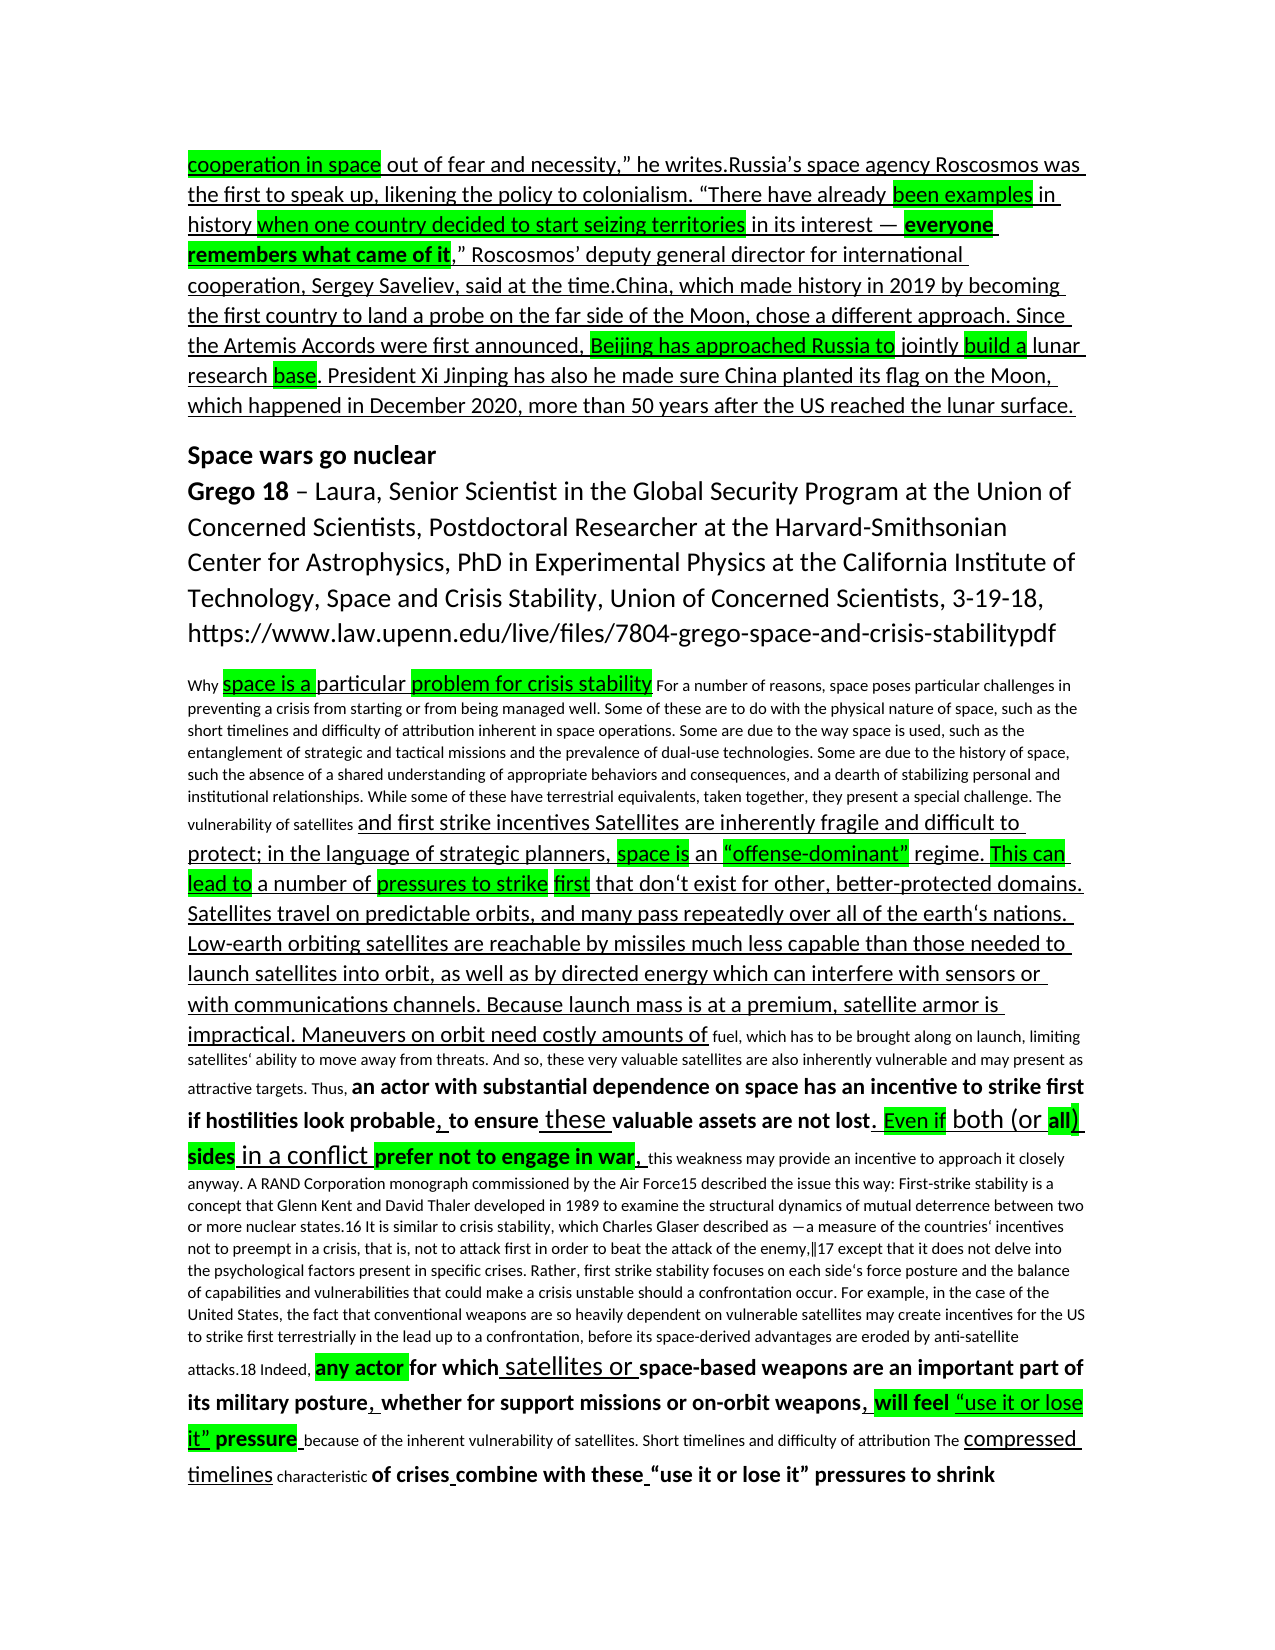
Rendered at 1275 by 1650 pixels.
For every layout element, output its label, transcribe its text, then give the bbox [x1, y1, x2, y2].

subtitle Space wars go nuclear [187, 438, 1087, 472]
text Grego 18 – Laura, Senior Scientist in the Global Security Program at the Union of Concerned Scientists, Postdoctoral Researcher at the Harvard-Smithsonian Center for Astrophysics, PhD in Experimental Physics at the California Institute of Technology, Space and Crisis Stability, Union of Concerned Scientists, 3-19-18, https://www.law.upenn.edu/live/files/7804-grego-space-and-crisis-stabilitypdf [187, 474, 1087, 650]
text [187, 150, 1087, 420]
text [187, 669, 1087, 1489]
